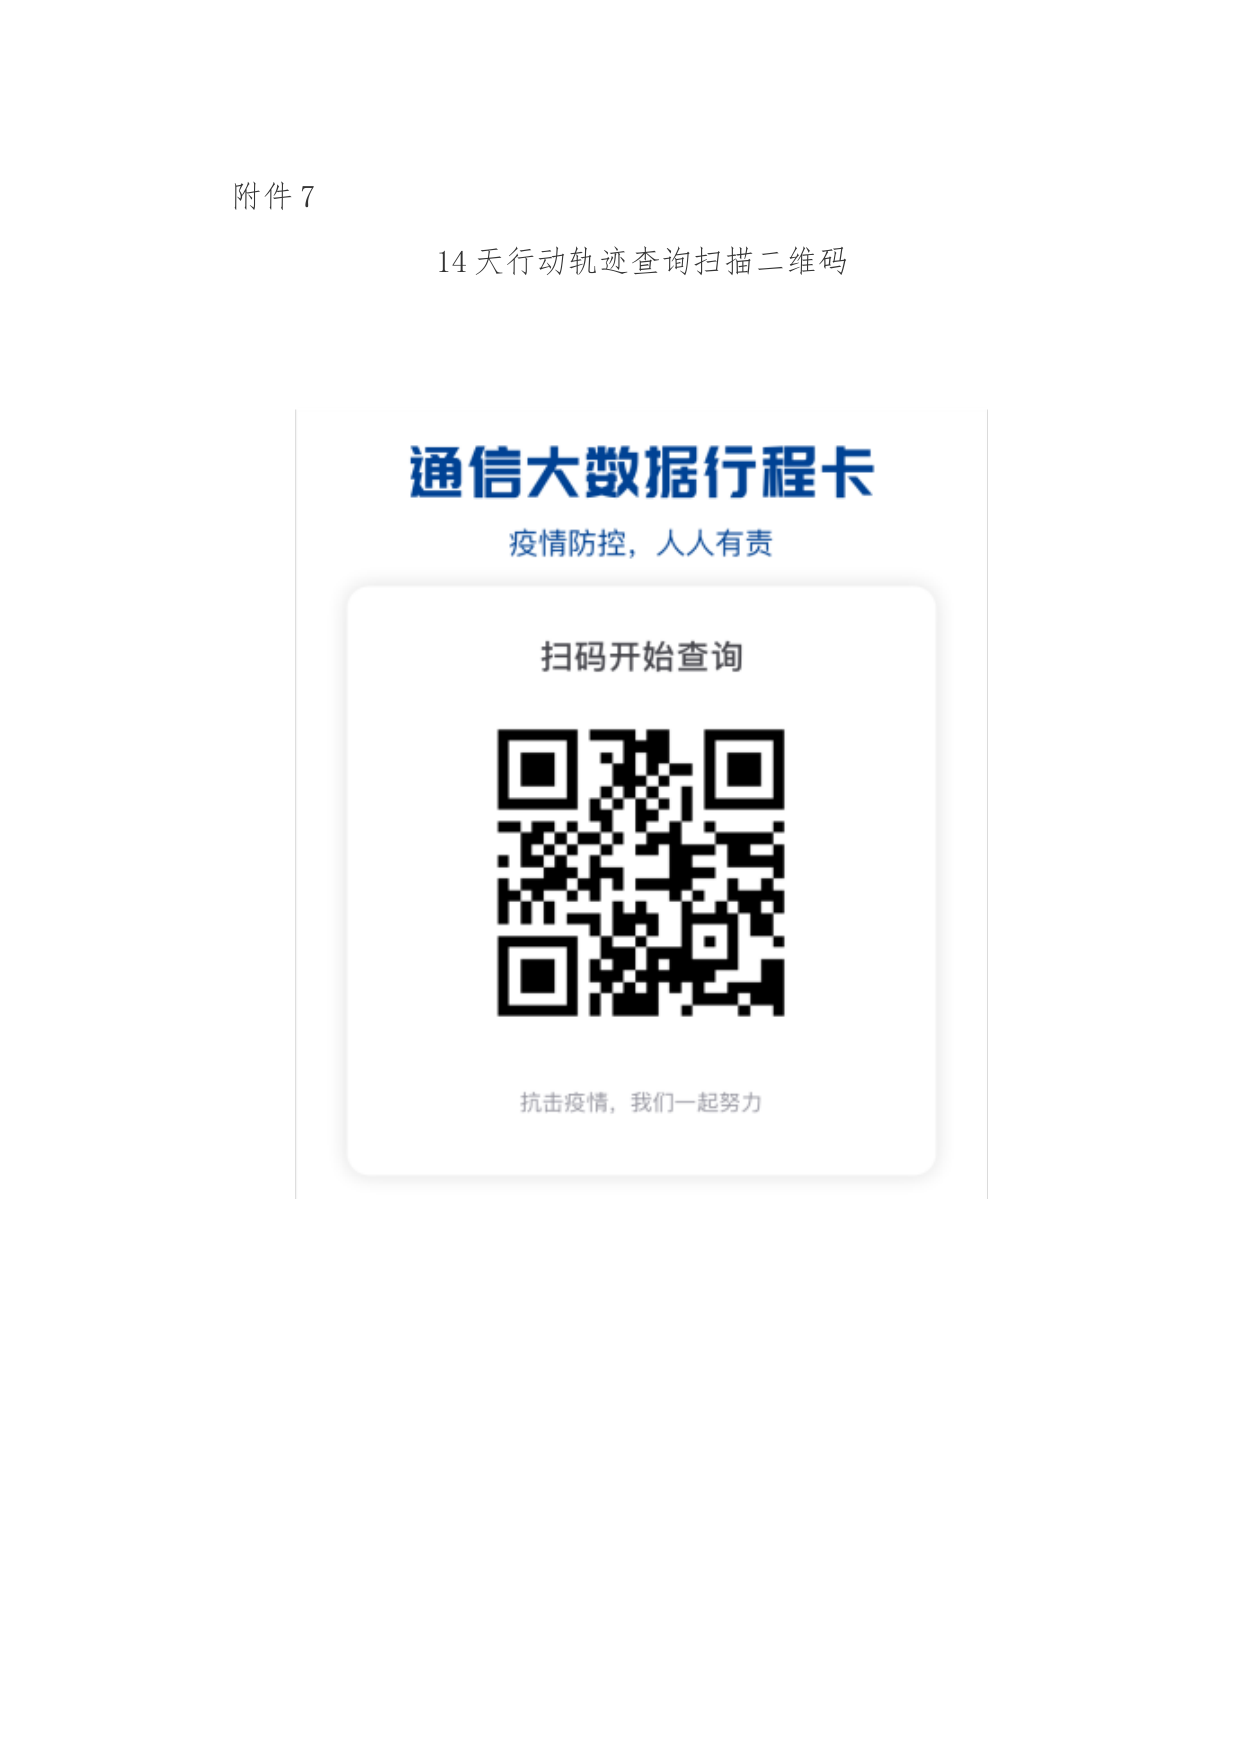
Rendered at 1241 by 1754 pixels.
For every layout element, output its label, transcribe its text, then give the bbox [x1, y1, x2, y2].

text 14天行动轨迹查询扫描二维码 [187, 227, 1053, 292]
picture [253, 357, 1031, 1199]
text 附件7 [187, 162, 1053, 227]
